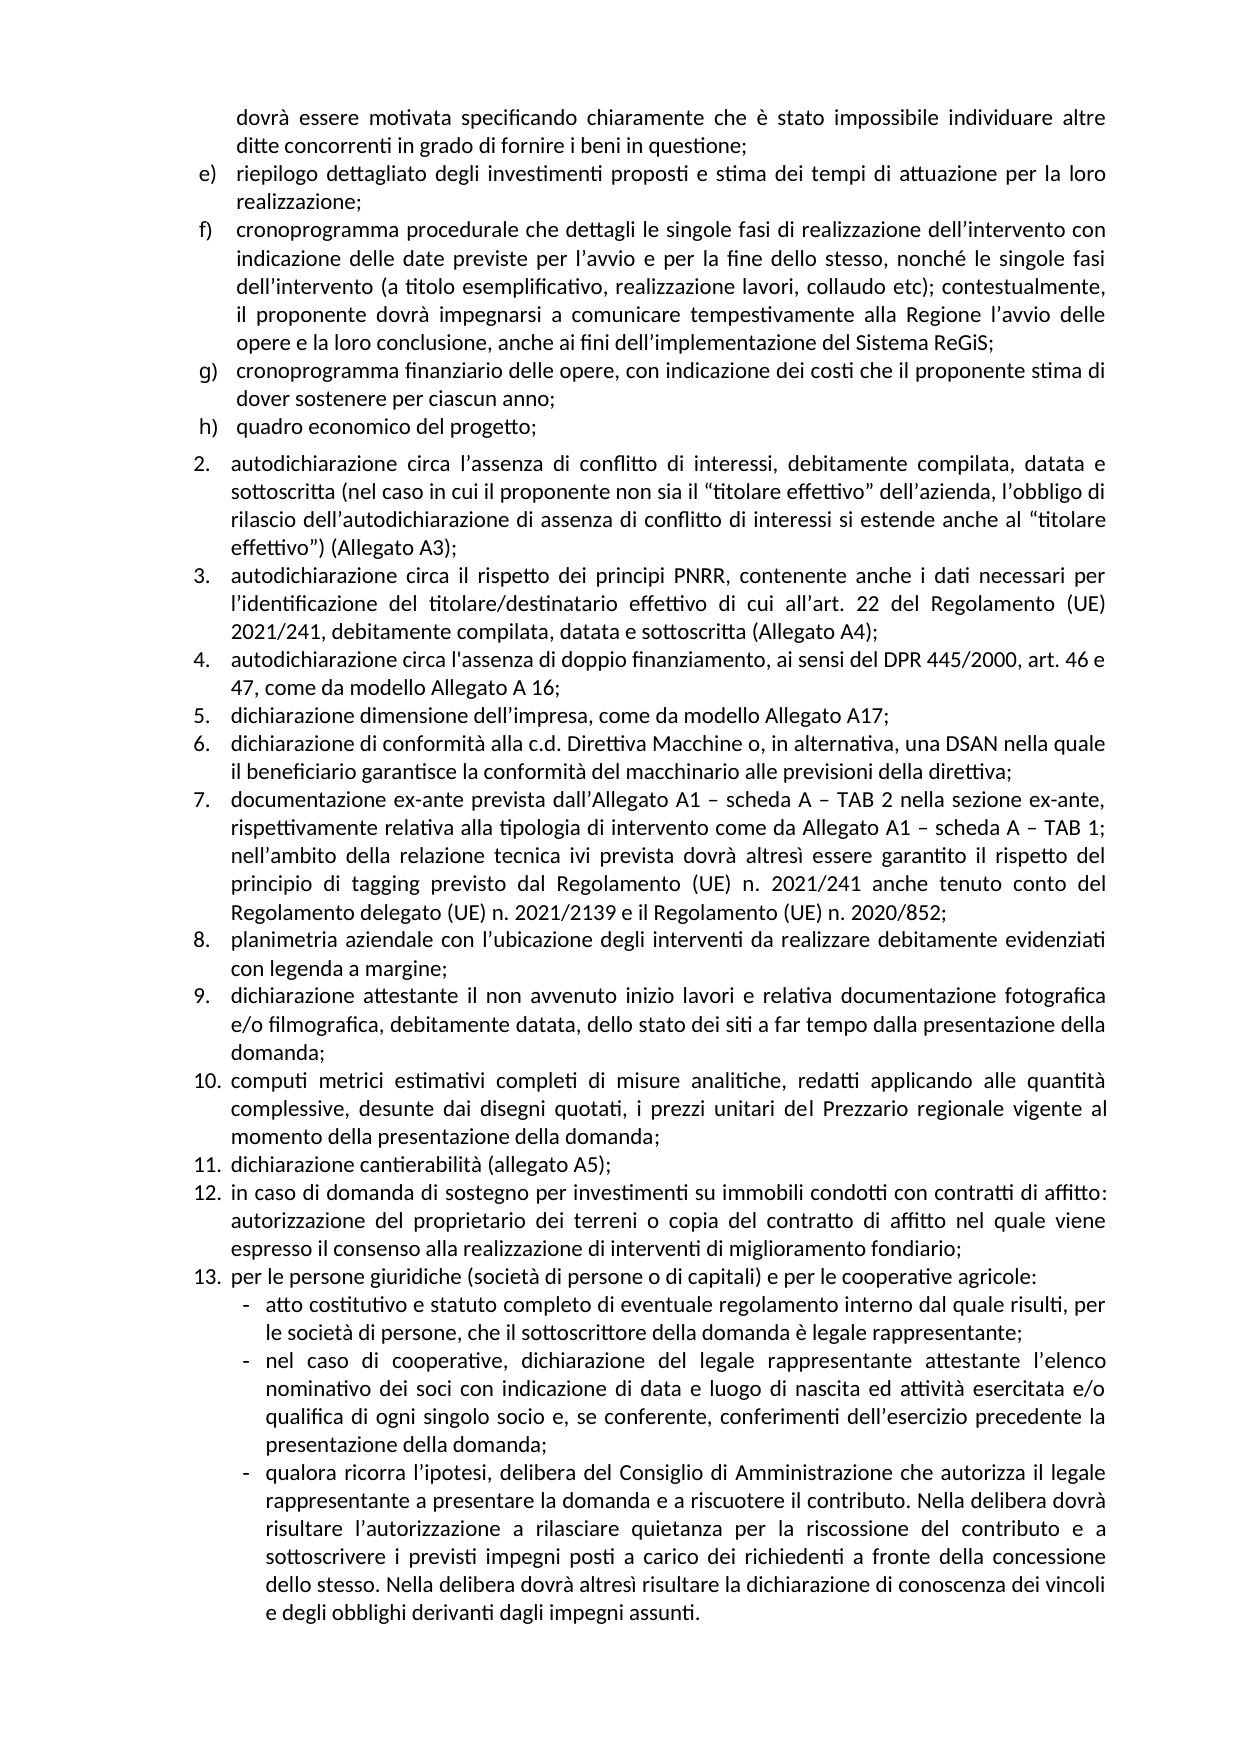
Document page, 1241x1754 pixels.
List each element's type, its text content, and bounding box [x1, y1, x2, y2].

list atto costitutivo e statuto completo di eventuale regolamento interno dal quale risulti, per le società di persone, che il sottoscrittore della domanda è legale rappresentante; [242, 1290, 1107, 1346]
list cronoprogramma procedurale che dettagli le singole fasi di realizzazione dell’intervento con indicazione delle date previste per l’avvio e per la fine dello stesso, nonché le singole fasi dell’intervento (a titolo esemplificativo, realizzazione lavori, collaudo etc); contestualmente, il proponente dovrà impegnarsi a comunicare tempestivamente alla Regione l’avvio delle opere e la loro conclusione, anche ai fini dell’implementazione del Sistema ReGiS; [198, 216, 1107, 356]
list riepilogo dettagliato degli investimenti proposti e stima dei tempi di attuazione per la loro realizzazione; [198, 159, 1107, 216]
list cronoprogramma finanziario delle opere, con indicazione dei costi che il proponente stima di dover sostenere per ciascun anno; [198, 356, 1107, 412]
list dichiarazione di conformità alla c.d. Direttiva Macchine o, in alternativa, una DSAN nella quale il beneficiario garantisce la conformità del macchinario alle previsioni della direttiva; [193, 729, 1107, 786]
list planimetria aziendale con l’ubicazione degli interventi da realizzare debitamente evidenziati con legenda a margine; [193, 926, 1107, 982]
list autodichiarazione circa il rispetto dei principi PNRR, contenente anche i dati necessari per l’identificazione del titolare/destinatario effettivo di cui all’art. 22 del Regolamento (UE) 2021/241, debitamente compilata, datata e sottoscritta (Allegato A4); [193, 561, 1107, 645]
list qualora ricorra l’ipotesi, delibera del Consiglio di Amministrazione che autorizza il legale rappresentante a presentare la domanda e a riscuotere il contributo. Nella delibera dovrà risultare l’autorizzazione a rilasciare quietanza per la riscossione del contributo e a sottoscrivere i previsti impegni posti a carico dei richiedenti a fronte della concessione dello stesso. Nella delibera dovrà altresì risultare la dichiarazione di conoscenza dei vincoli e degli obblighi derivanti dagli impegni assunti. [242, 1458, 1107, 1626]
list dichiarazione attestante il non avvenuto inizio lavori e relativa documentazione fotografica e/o filmografica, debitamente datata, dello stato dei siti a far tempo dalla presentazione della domanda; [193, 982, 1107, 1066]
list nel caso di cooperative, dichiarazione del legale rappresentante attestante l’elenco nominativo dei soci con indicazione di data e luogo di nascita ed attività esercitata e/o qualifica di ogni singolo socio e, se conferente, conferimenti dell’esercizio precedente la presentazione della domanda; [242, 1346, 1107, 1458]
list documentazione ex-ante prevista dall’Allegato A1 – scheda A – TAB 2 nella sezione ex-ante, rispettivamente relativa alla tipologia di intervento come da Allegato A1 – scheda A – TAB 1; nell’ambito della relazione tecnica ivi prevista dovrà altresì essere garantito il rispetto del principio di tagging previsto dal Regolamento (UE) n. 2021/241 anche tenuto conto del Regolamento delegato (UE) n. 2021/2139 e il Regolamento (UE) n. 2020/852; [193, 786, 1107, 926]
list quadro economico del progetto; [198, 412, 1107, 441]
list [198, 103, 1107, 159]
list autodichiarazione circa l'assenza di doppio finanziamento, ai sensi del DPR 445/2000, art. 46 e 47, come da modello Allegato A 16; [193, 645, 1107, 701]
list per le persone giuridiche (società di persone o di capitali) e per le cooperative agricole: [193, 1262, 1107, 1290]
list computi metrici estimativi completi di misure analitiche, redatti applicando alle quantità complessive, desunte dai disegni quotati, i prezzi unitari del Prezzario regionale vigente al momento della presentazione della domanda; [193, 1066, 1107, 1150]
list autodichiarazione circa l’assenza di conflitto di interessi, debitamente compilata, datata e sottoscritta (nel caso in cui il proponente non sia il “titolare effettivo” dell’azienda, l’obbligo di rilascio dell’autodichiarazione di assenza di conflitto di interessi si estende anche al “titolare effettivo”) (Allegato A3); [193, 449, 1107, 561]
list dichiarazione cantierabilità (allegato A5); [193, 1150, 1107, 1178]
list dichiarazione dimensione dell’impresa, come da modello Allegato A17; [193, 701, 1107, 729]
list in caso di domanda di sostegno per investimenti su immobili condotti con contratti di affitto: autorizzazione del proprietario dei terreni o copia del contratto di affitto nel quale viene espresso il consenso alla realizzazione di interventi di miglioramento fondiario; [193, 1178, 1107, 1262]
